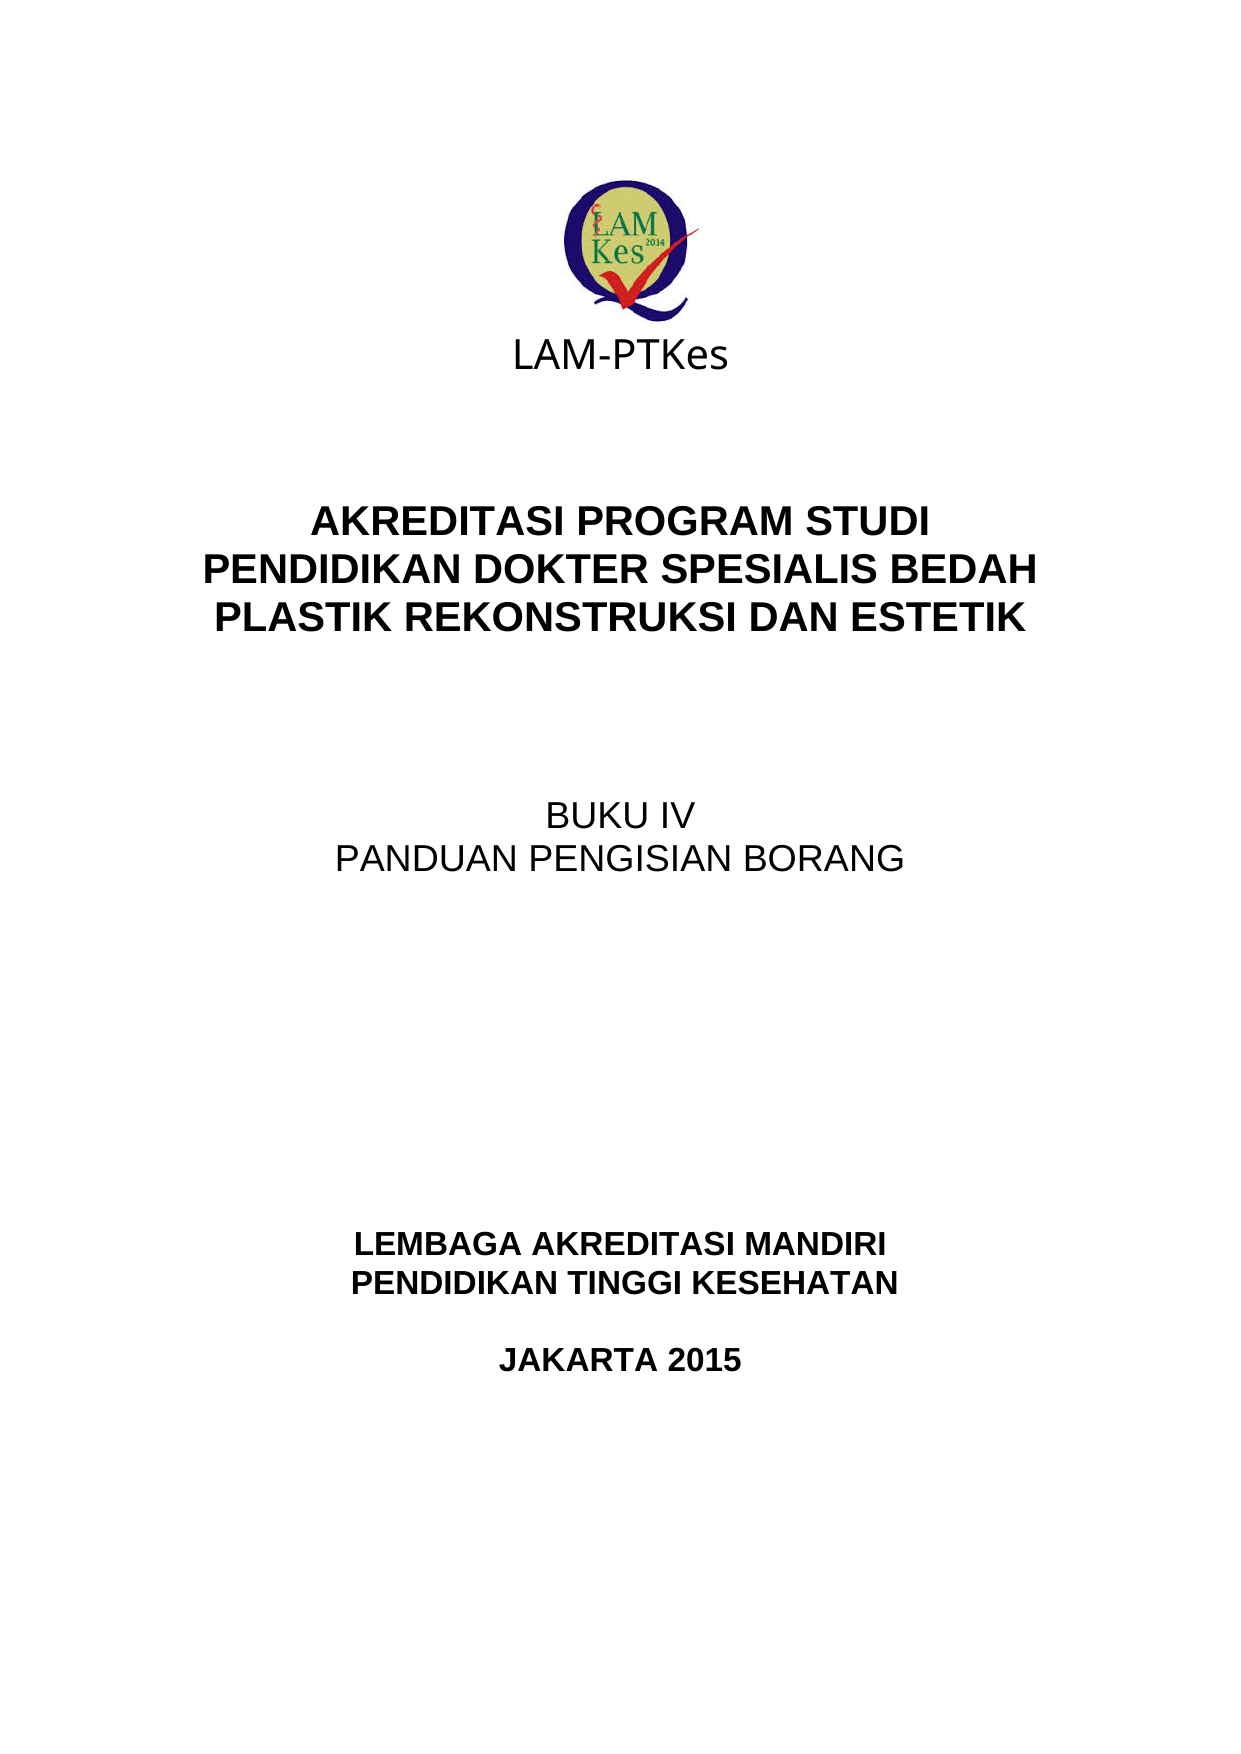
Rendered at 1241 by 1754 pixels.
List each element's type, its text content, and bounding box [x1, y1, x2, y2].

text PANDUAN PENGISIAN BORANG [187, 836, 1053, 879]
text BUKU IV [187, 793, 1053, 836]
text PENDIDIKAN TINGGI KESEHATAN [187, 1263, 1053, 1301]
text AKREDITASI PROGRAM STUDI PENDIDIKAN DOKTER SPESIALIS BEDAH PLASTIK REKONSTRUKSI DAN ESTETIK [187, 496, 1053, 640]
text LEMBAGA AKREDITASI MANDIRI [187, 1224, 1053, 1263]
picture [556, 177, 699, 324]
text JAKARTA 2015 [187, 1340, 1053, 1378]
